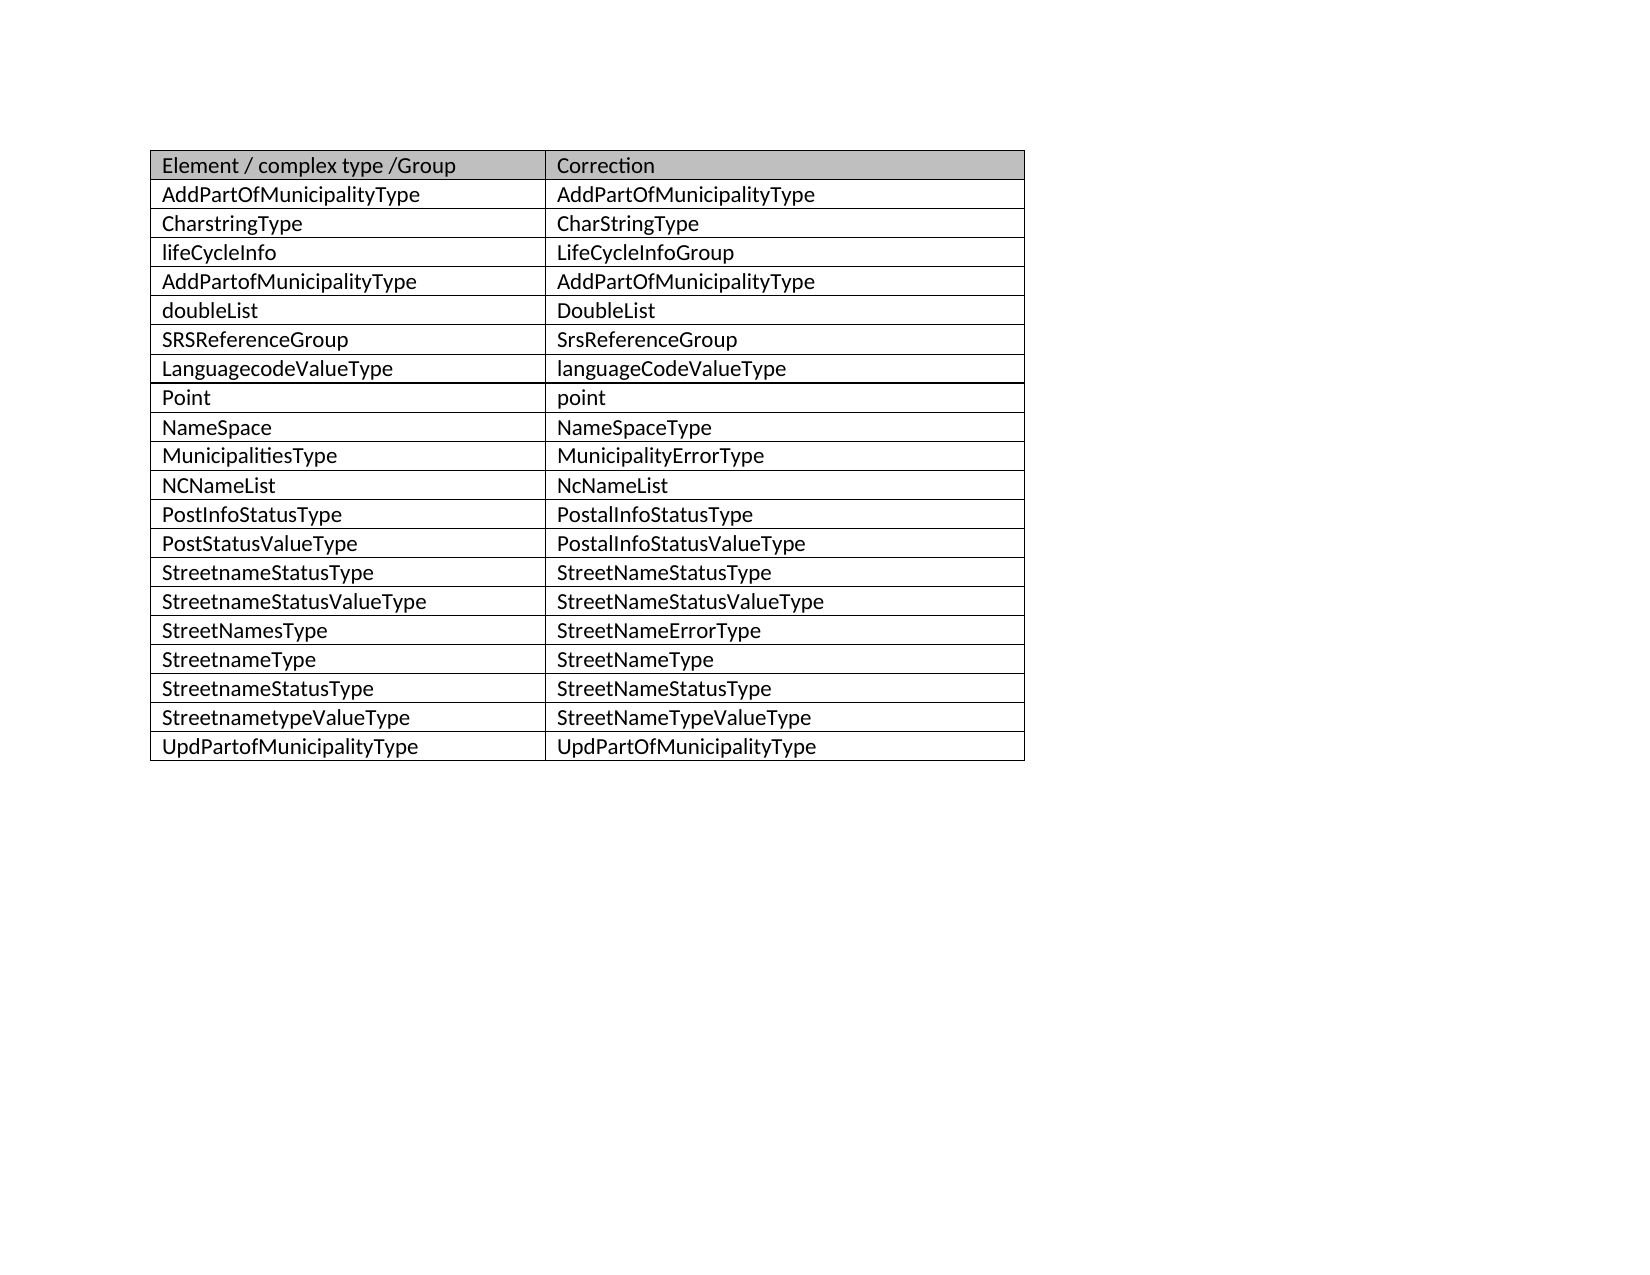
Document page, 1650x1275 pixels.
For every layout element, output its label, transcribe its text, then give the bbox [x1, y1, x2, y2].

table_cell doubleList [151, 296, 545, 324]
table_cell NCNameList [151, 471, 545, 499]
table_cell NcNameList [546, 471, 1024, 499]
table_cell PostStatusValueType [151, 529, 545, 557]
table_cell StreetNameErrorType [546, 616, 1024, 644]
table_cell StreetnametypeValueType [151, 703, 545, 731]
table_cell AddPartOfMunicipalityType [151, 180, 545, 208]
table_cell languageCodeValueType [546, 355, 1024, 382]
table_cell CharstringType [151, 209, 545, 237]
table_cell StreetNamesType [151, 616, 545, 644]
table_cell SRSReferenceGroup [151, 325, 545, 353]
table_cell AddPartofMunicipalityType [151, 267, 545, 295]
table_cell NameSpace [151, 413, 545, 441]
table_cell AddPartOfMunicipalityType [546, 180, 1024, 208]
table_cell LifeCycleInfoGroup [546, 238, 1024, 266]
table_cell point [546, 384, 1024, 412]
table_header Correction [546, 151, 1024, 179]
table_cell StreetnameStatusValueType [151, 587, 545, 615]
table_cell UpdPartOfMunicipalityType [546, 732, 1024, 760]
table_cell PostInfoStatusType [151, 500, 545, 528]
table_cell StreetNameStatusValueType [546, 587, 1024, 615]
table_cell StreetNameTypeValueType [546, 703, 1024, 731]
table_cell StreetnameStatusType [151, 558, 545, 586]
table_header Element / complex type /Group [151, 151, 545, 179]
table_cell LanguagecodeValueType [151, 355, 545, 382]
table_cell StreetnameStatusType [151, 674, 545, 702]
table_cell lifeCycleInfo [151, 238, 545, 266]
table_cell Point [151, 384, 545, 412]
table_cell AddPartOfMunicipalityType [546, 267, 1024, 295]
table_cell StreetNameStatusType [546, 558, 1024, 586]
table_cell MunicipalityErrorType [546, 442, 1024, 470]
table_cell PostalInfoStatusValueType [546, 529, 1024, 557]
table_cell PostalInfoStatusType [546, 500, 1024, 528]
table_cell CharStringType [546, 209, 1024, 237]
table_cell DoubleList [546, 296, 1024, 324]
table_cell StreetNameType [546, 645, 1024, 673]
table_cell StreetnameType [151, 645, 545, 673]
table_cell NameSpaceType [546, 413, 1024, 441]
table_cell UpdPartofMunicipalityType [151, 732, 545, 760]
table_cell MunicipalitiesType [151, 442, 545, 470]
table_cell StreetNameStatusType [546, 674, 1024, 702]
table_cell SrsReferenceGroup [546, 325, 1024, 353]
